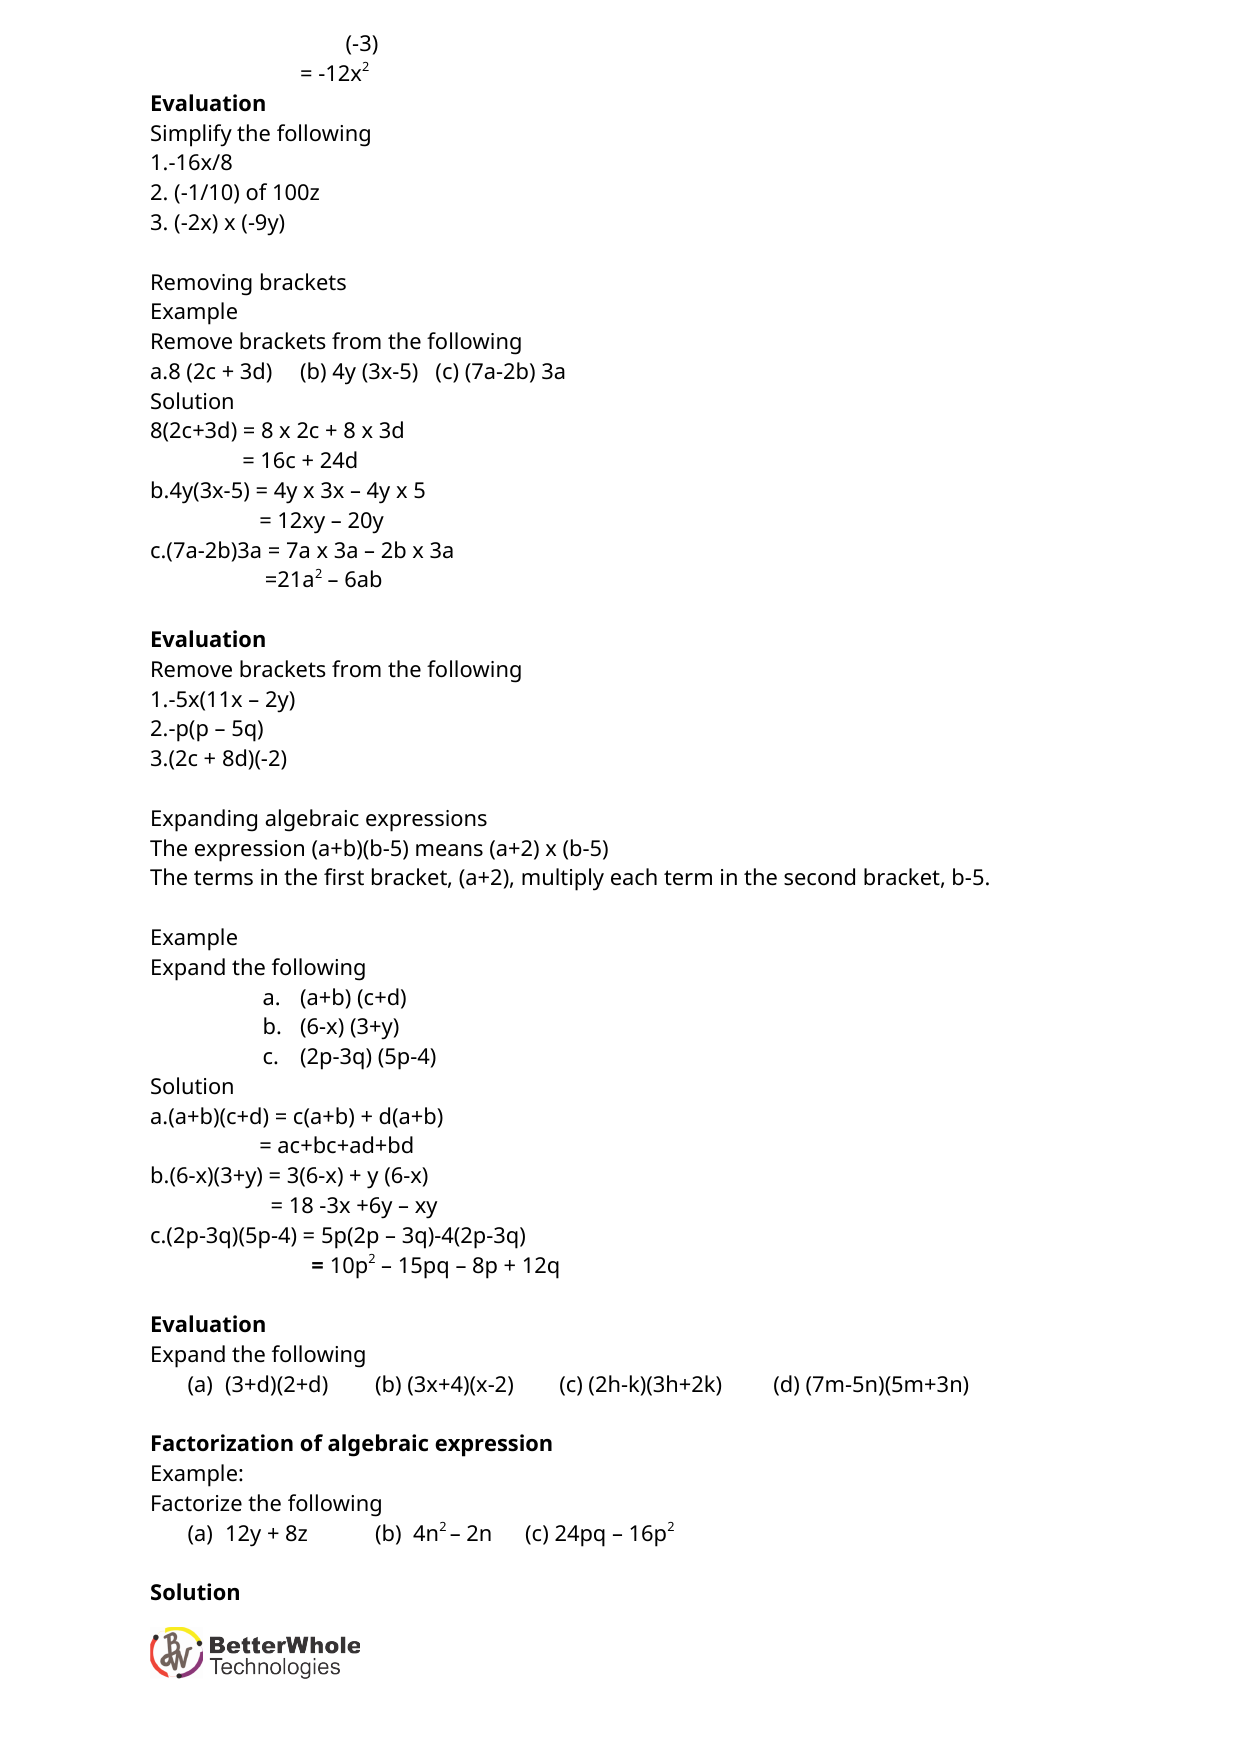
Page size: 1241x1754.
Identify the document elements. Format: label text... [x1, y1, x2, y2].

text Evaluation [150, 88, 1090, 117]
text The expression (a+b)(b-5) means (a+2) x (b-5) [150, 832, 1090, 862]
text = ac+bc+ad+bd [150, 1130, 1090, 1160]
text (-3) [150, 28, 1090, 58]
text 8(2c+3d) = 8 x 2c + 8 x 3d [150, 415, 1090, 445]
text Example [150, 296, 1090, 326]
text Solution [150, 386, 1090, 415]
text 1.-5x(11x – 2y) [150, 683, 1090, 713]
text Expanding algebraic expressions [150, 803, 1090, 832]
text Simplify the following [150, 117, 1090, 147]
text 2.-p(p – 5q) [150, 713, 1090, 743]
text The terms in the first bracket, (a+2), multiply each term in the second bracket, b-5. [150, 862, 1090, 892]
text c.(2p-3q)(5p-4) = 5p(2p – 3q)-4(2p-3q) [150, 1220, 1090, 1249]
text b.(6-x)(3+y) = 3(6-x) + y (6-x) [150, 1160, 1090, 1190]
text Factorize the following [150, 1488, 1090, 1518]
text = 12xy – 20y [150, 505, 1090, 534]
text Removing brackets [150, 266, 1090, 296]
text Factorization of algebraic expression [150, 1428, 1090, 1458]
text Example [150, 922, 1090, 952]
list (3+d)(2+d) (b) (3x+4)(x-2) (c) (2h-k)(3h+2k) (d) (7m-5n)(5m+3n) [187, 1369, 1090, 1398]
text Evaluation [150, 1309, 1090, 1339]
text = 16c + 24d [150, 445, 1090, 475]
text c.(7a-2b)3a = 7a x 3a – 2b x 3a [150, 534, 1090, 564]
text a.8 (2c + 3d) (b) 4y (3x-5) (c) (7a-2b) 3a [150, 356, 1090, 386]
text Example: [150, 1458, 1090, 1488]
text = -12x2 [150, 58, 1090, 88]
text = 18 -3x +6y – xy [150, 1190, 1090, 1220]
list 12y + 8z (b) 4n2 – 2n (c) 24pq – 16p2 [187, 1518, 1090, 1547]
text Expand the following [150, 952, 1090, 981]
text 1.-16x/8 [150, 147, 1090, 177]
text 3. (-2x) x (-9y) [150, 207, 1090, 237]
text = 10p2 – 15pq – 8p + 12q [150, 1249, 1090, 1279]
list (2p-3q) (5p-4) [262, 1041, 1090, 1071]
text a.(a+b)(c+d) = c(a+b) + d(a+b) [150, 1101, 1090, 1130]
text 3.(2c + 8d)(-2) [150, 743, 1090, 773]
text Expand the following [150, 1339, 1090, 1369]
text Solution [150, 1577, 1090, 1607]
list (6-x) (3+y) [262, 1011, 1090, 1041]
text Evaluation [150, 624, 1090, 654]
list (a+b) (c+d) [262, 981, 1090, 1011]
text Remove brackets from the following [150, 326, 1090, 356]
picture [150, 1627, 360, 1679]
text b.4y(3x-5) = 4y x 3x – 4y x 5 [150, 475, 1090, 505]
text =21a2 – 6ab [150, 564, 1090, 594]
text Solution [150, 1071, 1090, 1101]
text Remove brackets from the following [150, 654, 1090, 683]
text 2. (-1/10) of 100z [150, 177, 1090, 207]
